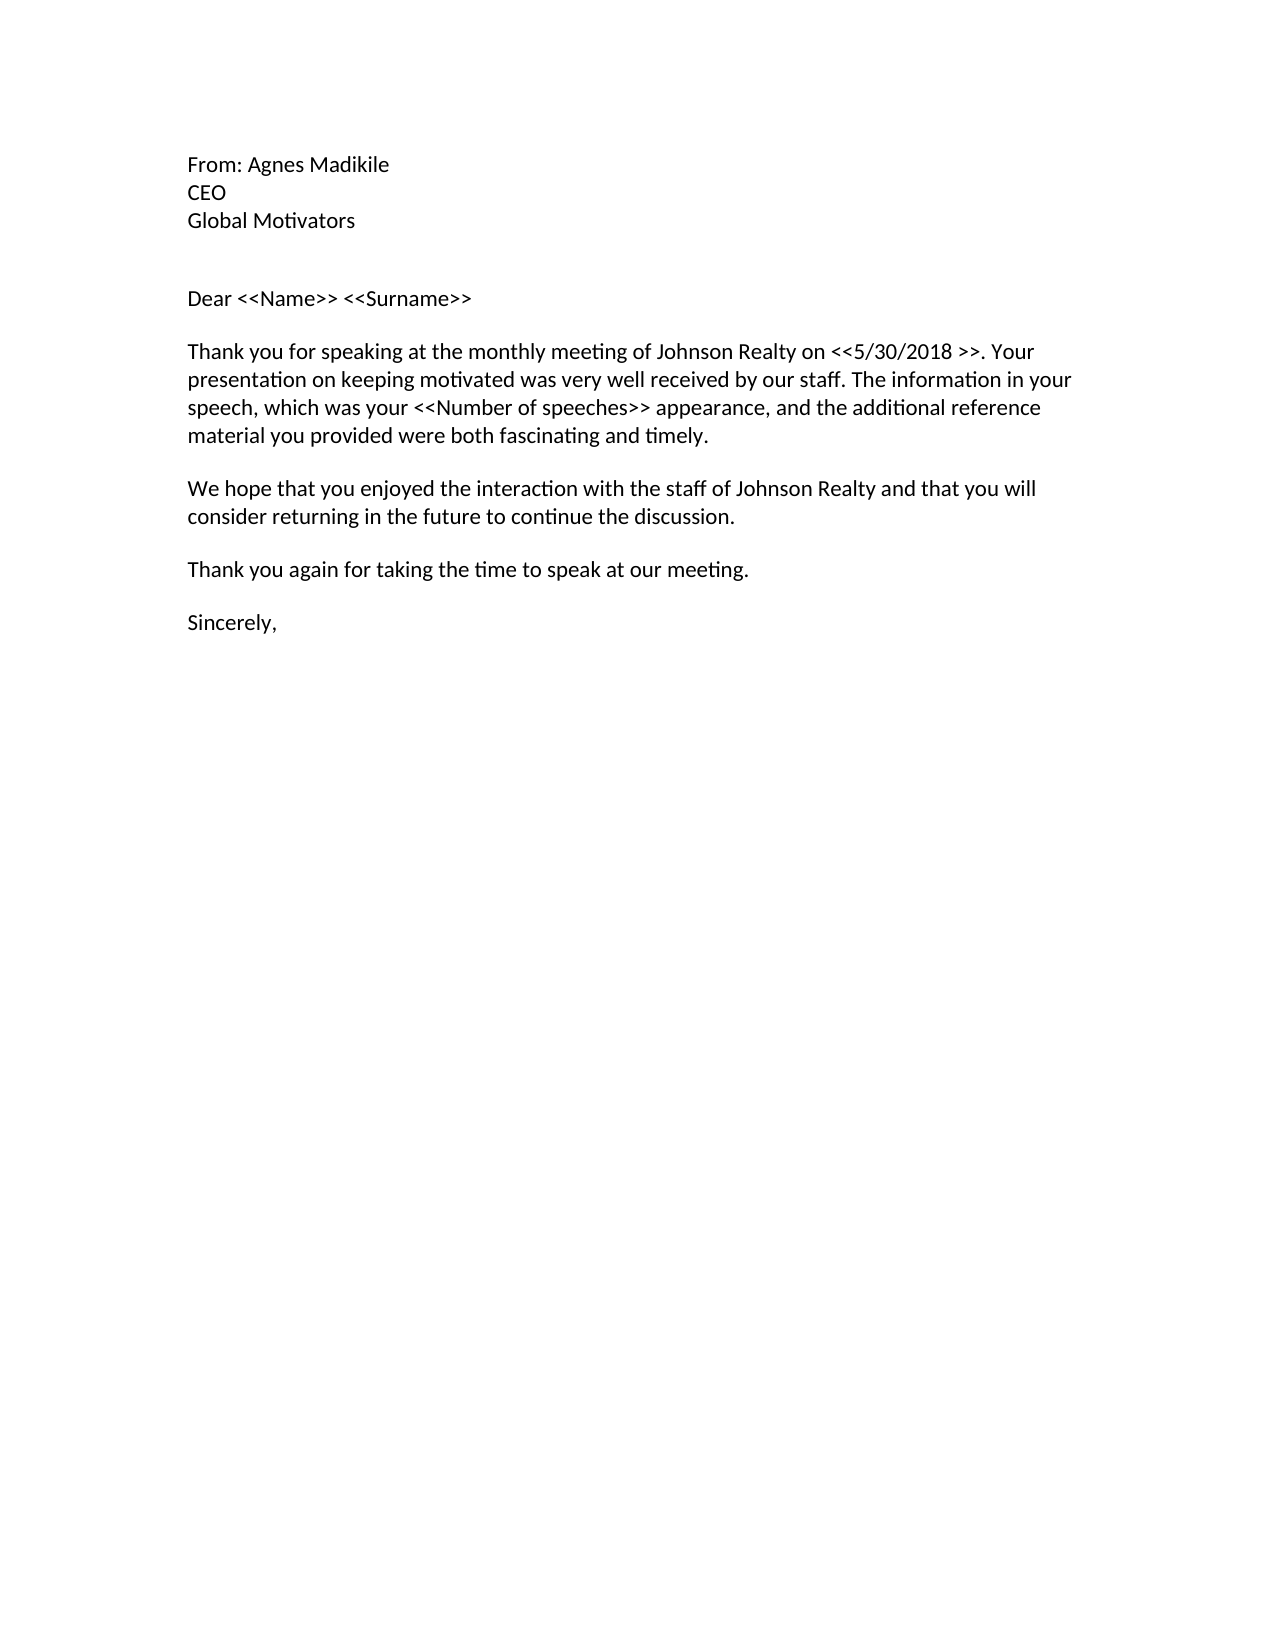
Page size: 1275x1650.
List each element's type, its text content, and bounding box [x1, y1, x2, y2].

text Thank you again for taking the time to speak at our meeting. [187, 555, 1087, 583]
text We hope that you enjoyed the interaction with the staff of Johnson Realty and that you will consider returning in the future to continue the discussion. [187, 474, 1087, 530]
text Global Motivators [187, 206, 1087, 234]
text Dear <<Name>> <<Surname>> [187, 284, 1087, 312]
text CEO [187, 178, 1087, 206]
text From: Agnes Madikile [187, 150, 1087, 178]
text Sincerely, [187, 608, 1087, 636]
text Thank you for speaking at the monthly meeting of Johnson Realty on <<5/30/2018 >>. Your presentation on keeping motivated was very well received by our staff. The information in your speech, which was your <<Number of speeches>> appearance, and the additional reference material you provided were both fascinating and timely. [187, 337, 1087, 449]
